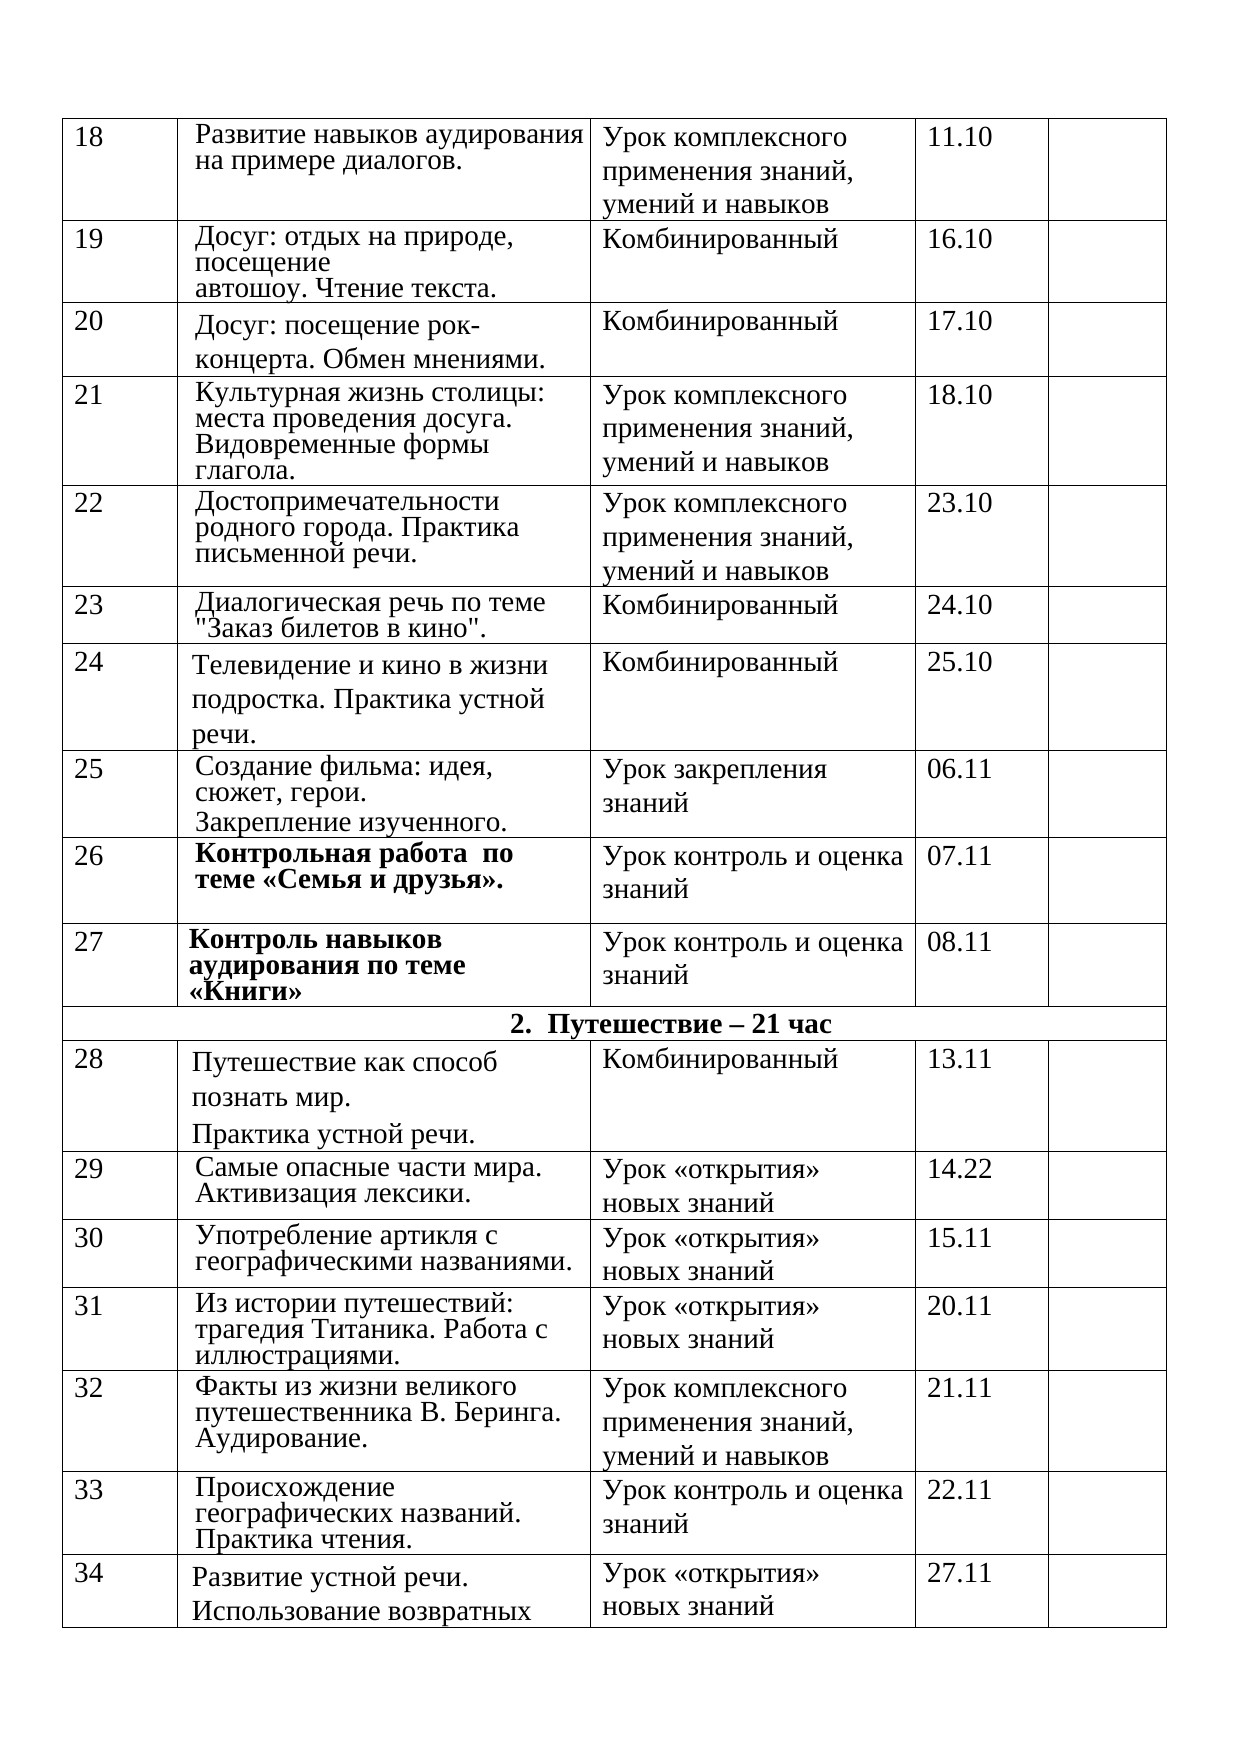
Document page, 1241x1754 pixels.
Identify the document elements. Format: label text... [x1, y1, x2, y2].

table_cell Урок «открытия» новых знаний [591, 1288, 915, 1369]
table_cell Урок закрепления знаний [591, 751, 915, 837]
table_cell [1049, 377, 1166, 484]
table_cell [178, 1555, 590, 1627]
table_cell 21.11 [916, 1371, 1048, 1471]
table_cell [1049, 1152, 1166, 1219]
table_cell [1049, 1041, 1166, 1151]
table_cell 21 [63, 377, 177, 484]
table_cell [1049, 486, 1166, 586]
table_cell [1049, 221, 1166, 302]
table_cell Комбинированный [591, 587, 915, 643]
table_cell [1049, 751, 1166, 837]
table_cell [1049, 1472, 1166, 1554]
table_cell 19 [63, 221, 177, 302]
table_cell Употребление артикля с географическими названиями. [178, 1220, 590, 1287]
table_cell [1049, 924, 1166, 1006]
table_cell [1049, 587, 1166, 643]
table_cell Телевидение и кино в жизни подростка. Практика устной речи. [178, 644, 590, 750]
table_cell 25.10 [916, 644, 1048, 750]
table_cell 22 [63, 486, 177, 586]
table_cell Досуг: посещение рок- концерта. Обмен мнениями. [178, 303, 590, 376]
table_cell Диалогическая речь по теме "Заказ билетов в кино". [178, 587, 590, 643]
table_cell Происхождение географических названий. Практика чтения. [178, 1472, 590, 1554]
table_cell 23 [63, 587, 177, 643]
table_cell Урок «открытия» новых знаний [591, 1152, 915, 1219]
table_cell [1049, 1220, 1166, 1287]
table_cell 16.10 [916, 221, 1048, 302]
table_cell Путешествие как способ познать мир. Практика устной речи. [178, 1041, 590, 1151]
table_cell Развитие навыков аудирования на примере диалогов. [178, 119, 590, 220]
table_cell 32 [63, 1371, 177, 1471]
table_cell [591, 1555, 915, 1627]
table_cell Урок контроль и оценка знаний [591, 924, 915, 1006]
table_cell 18.10 [916, 377, 1048, 484]
table_cell 14.22 [916, 1152, 1048, 1219]
table_cell 25 [63, 751, 177, 837]
table_cell Контрольная работа по теме «Семья и друзья». [178, 838, 590, 923]
table_cell 26 [63, 838, 177, 923]
table_cell 20 [63, 303, 177, 376]
table_cell 27 [63, 924, 177, 1006]
table_cell Комбинированный [591, 644, 915, 750]
table_cell Комбинированный [591, 221, 915, 302]
table_cell [1049, 1288, 1166, 1369]
table_cell 07.11 [916, 838, 1048, 923]
table_cell Урок контроль и оценка знаний [591, 838, 915, 923]
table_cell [591, 119, 915, 220]
table_cell [1049, 119, 1166, 220]
table_cell Создание фильма: идея, сюжет, герои. Закрепление изученного. [178, 751, 590, 837]
table_cell Контроль навыков аудирования по теме «Книги» [178, 924, 590, 1006]
table_cell Урок комплексного применения знаний, умений и навыков [591, 377, 915, 484]
table_cell Урок «открытия» новых знаний [591, 1220, 915, 1287]
table_cell Из истории путешествий: трагедия Титаника. Работа с иллюстрациями. [178, 1288, 590, 1369]
table_cell Достопримечательности родного города. Практика письменной речи. [178, 486, 590, 586]
table_cell 15.11 [916, 1220, 1048, 1287]
table_cell [1049, 1371, 1166, 1471]
table_cell Самые опасные части мира. Активизация лексики. [178, 1152, 590, 1219]
table_cell 27.11 [916, 1555, 1048, 1627]
table_cell [1049, 838, 1166, 923]
table_cell 08.11 [916, 924, 1048, 1006]
table_cell 06.11 [916, 751, 1048, 837]
table_cell [1049, 1555, 1166, 1627]
table_cell 18 [63, 119, 177, 220]
table_cell 24.10 [916, 587, 1048, 643]
table_cell Урок контроль и оценка знаний [591, 1472, 915, 1554]
table_cell 17.10 [916, 303, 1048, 376]
table_cell Путешествие – 21 час [63, 1007, 1166, 1040]
table_cell Урок комплексного применения знаний, умений и навыков [591, 486, 915, 586]
table_cell 34 [63, 1555, 177, 1627]
table_cell [1049, 644, 1166, 750]
table_cell 13.11 [916, 1041, 1048, 1151]
table_cell 28 [63, 1041, 177, 1151]
table_cell 24 [63, 644, 177, 750]
table_cell Комбинированный [591, 303, 915, 376]
table_cell Факты из жизни великого путешественника В. Беринга. Аудирование. [178, 1371, 590, 1471]
table_cell Культурная жизнь столицы: места проведения досуга. Видовременные формы глагола. [178, 377, 590, 484]
table_cell 33 [63, 1472, 177, 1554]
table_cell Комбинированный [591, 1041, 915, 1151]
table_cell [1049, 303, 1166, 376]
table_cell 20.11 [916, 1288, 1048, 1369]
table_cell 31 [63, 1288, 177, 1369]
table_cell Урок комплексного применения знаний, умений и навыков [591, 1371, 915, 1471]
table_cell Досуг: отдых на природе, посещение автошоу. Чтение текста. [178, 221, 590, 302]
table_cell 22.11 [916, 1472, 1048, 1554]
table_cell 29 [63, 1152, 177, 1219]
table_cell 11.10 [916, 119, 1048, 220]
table_cell 30 [63, 1220, 177, 1287]
table_cell 23.10 [916, 486, 1048, 586]
